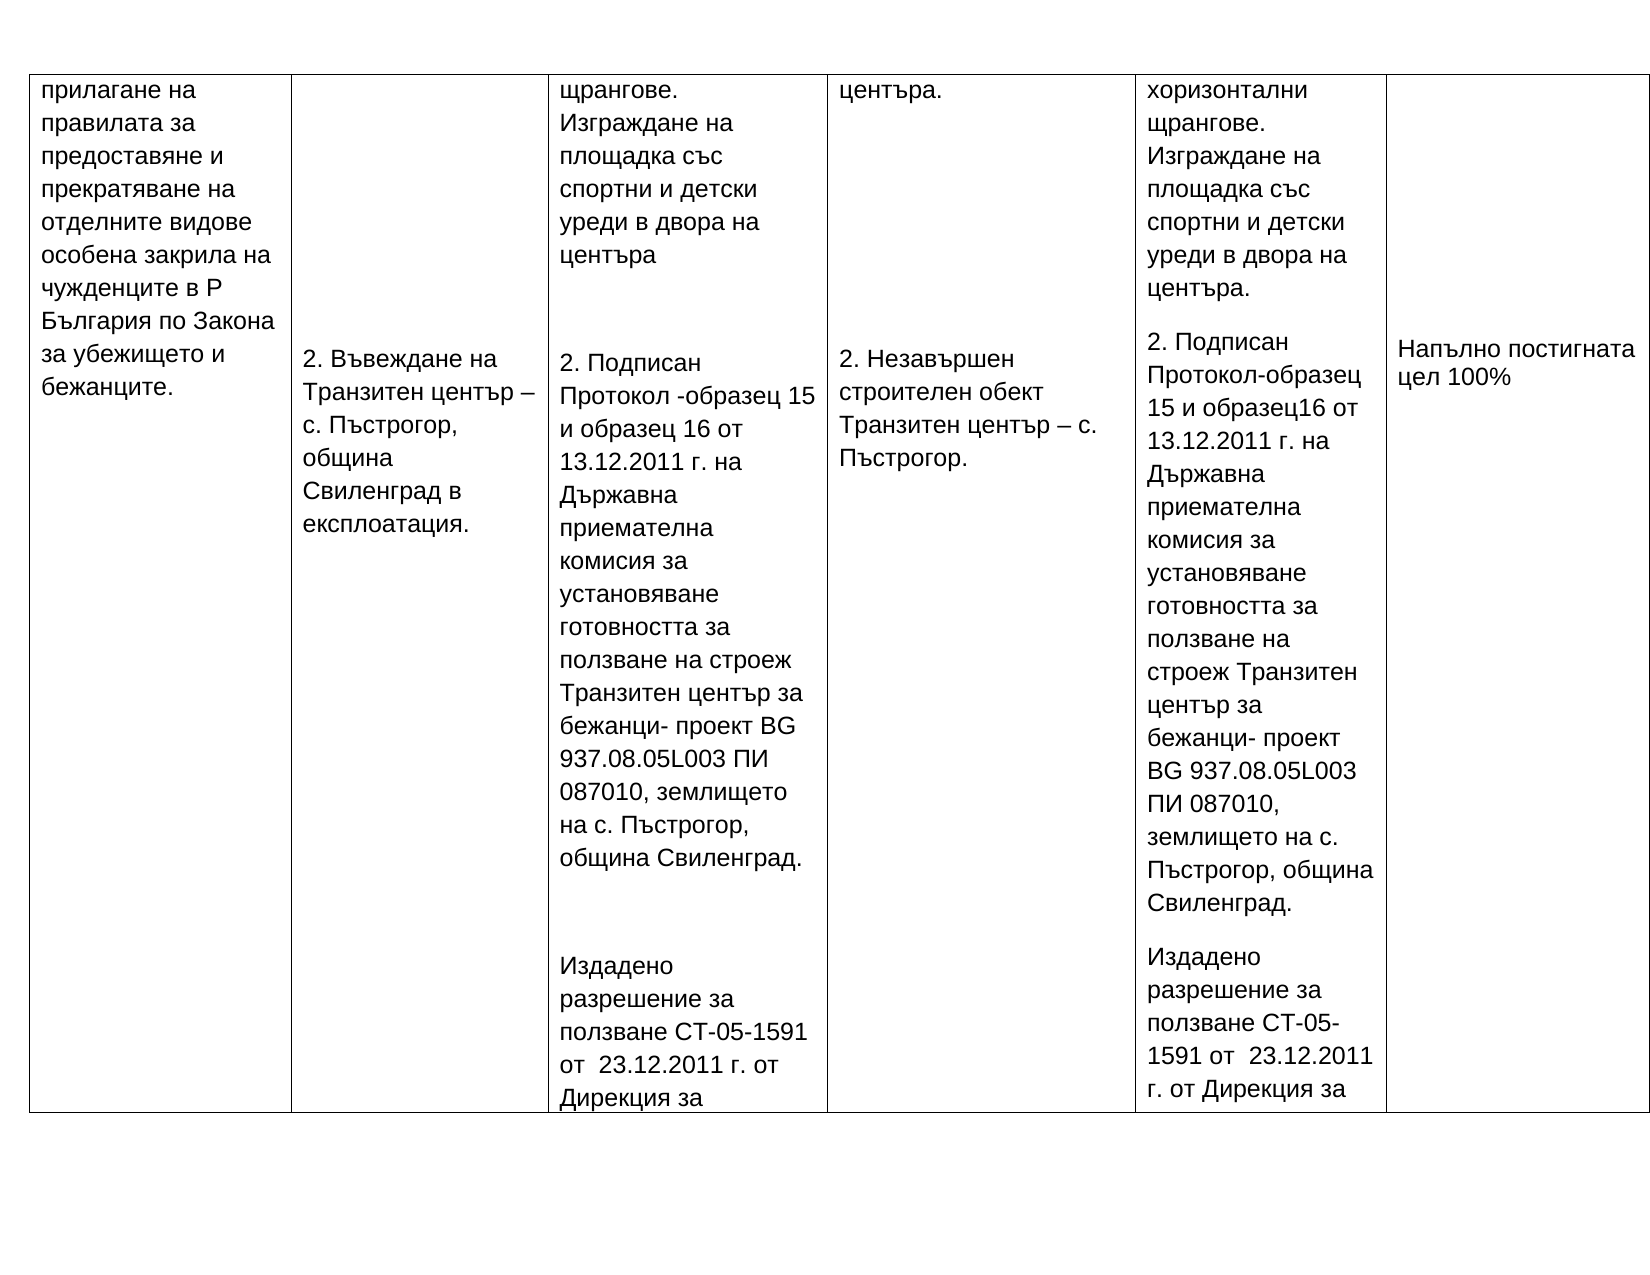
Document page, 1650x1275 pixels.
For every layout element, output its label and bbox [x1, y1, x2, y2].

table_cell [292, 75, 548, 1112]
table_cell [30, 75, 291, 1112]
table_cell [1136, 75, 1386, 1112]
table_cell [828, 75, 1135, 1112]
table_cell [549, 75, 827, 1112]
table_cell [1387, 75, 1649, 1112]
